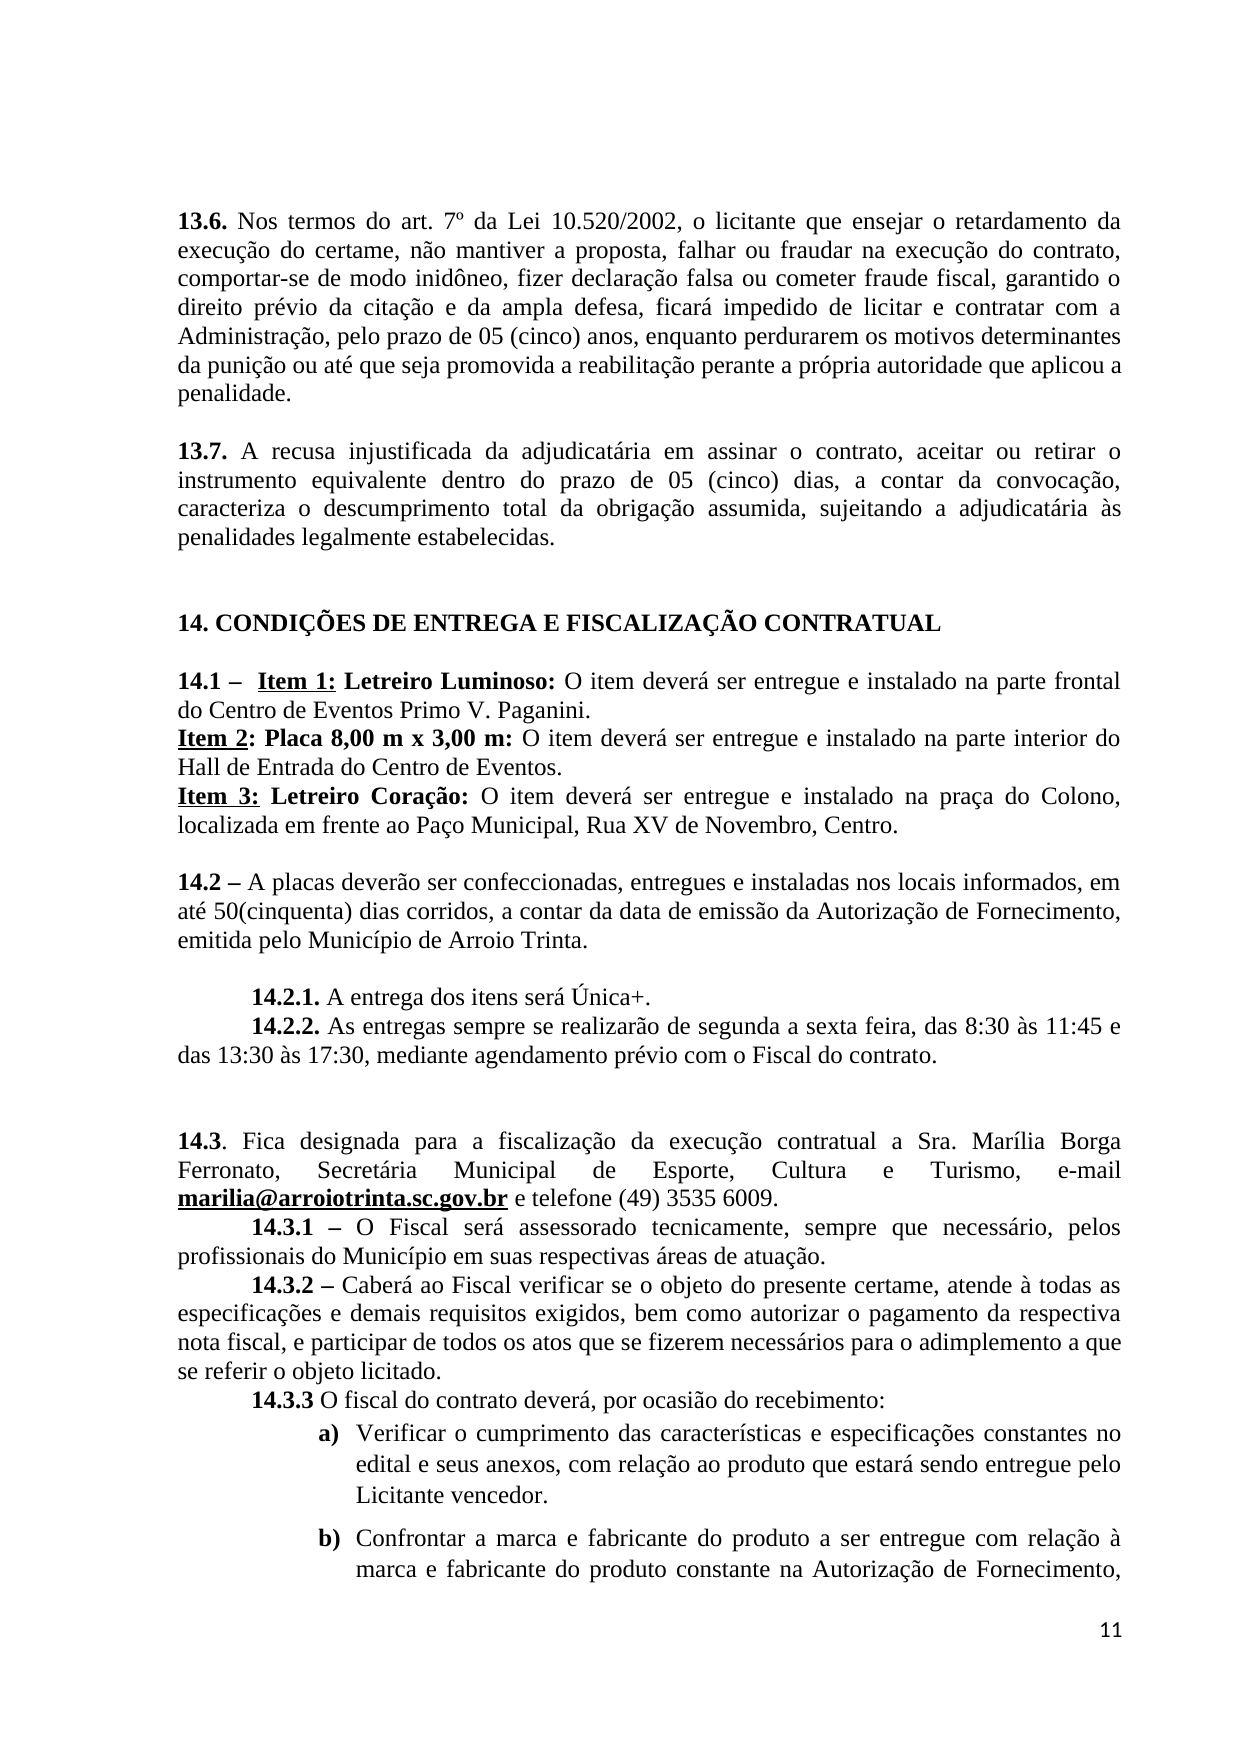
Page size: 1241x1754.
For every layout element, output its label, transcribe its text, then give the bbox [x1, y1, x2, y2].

text Item 3: Letreiro Coração: O item deverá ser entregue e instalado na praça do Colono, localizada em frente ao Paço Municipal, Rua XV de Novembro, Centro. [177, 781, 1122, 838]
text 14.2.1. A entrega dos itens será Única+. [251, 982, 1122, 1011]
text 14.3.2 – Caberá ao Fiscal verificar se o objeto do presente certame, atende à todas as especificações e demais requisitos exigidos, bem como autorizar o pagamento da respectiva nota fiscal, e participar de todos os atos que se fizerem necessários para o adimplemento a que se referir o objeto licitado. [177, 1270, 1122, 1385]
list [318, 1523, 1122, 1583]
list Verificar o cumprimento das características e especificações constantes no edital e seus anexos, com relação ao produto que estará sendo entregue pelo Licitante vencedor. [318, 1418, 1122, 1508]
text 14.1 – Item 1: Letreiro Luminoso: O item deverá ser entregue e instalado na parte frontal do Centro de Eventos Primo V. Paganini. [177, 666, 1122, 723]
text 13.7. A recusa injustificada da adjudicatária em assinar o contrato, aceitar ou retirar o instrumento equivalente dentro do prazo de 05 (cinco) dias, a contar da convocação, caracteriza o descumprimento total da obrigação assumida, sujeitando a adjudicatária às penalidades legalmente estabelecidas. [177, 436, 1122, 551]
text 14.2.2. As entregas sempre se realizarão de segunda a sexta feira, das 8:30 às 11:45 e das 13:30 às 17:30, mediante agendamento prévio com o Fiscal do contrato. [177, 1011, 1122, 1068]
text 14. CONDIÇÕES DE ENTREGA E FISCALIZAÇÃO CONTRATUAL [177, 608, 1122, 637]
text Item 2: Placa 8,00 m x 3,00 m: O item deverá ser entregue e instalado na parte interior do Hall de Entrada do Centro de Eventos. [177, 723, 1122, 781]
text 14.3. Fica designada para a fiscalização da execução contratual a Sra. Marília Borga Ferronato, Secretária Municipal de Esporte, Cultura e Turismo, e-mail marilia@arroiotrinta.sc.gov.br e telefone (49) 3535 6009. [177, 1126, 1122, 1212]
text 14.3.3 O fiscal do contrato deverá, por ocasião do recebimento: [177, 1385, 1122, 1413]
text 14.2 – A placas deverão ser confeccionadas, entregues e instaladas nos locais informados, em até 50(cinquenta) dias corridos, a contar da data de emissão da Autorização de Fornecimento, emitida pelo Município de Arroio Trinta. [177, 867, 1122, 953]
text 14.3.1 – O Fiscal será assessorado tecnicamente, sempre que necessário, pelos profissionais do Município em suas respectivas áreas de atuação. [177, 1212, 1122, 1270]
text 13.6. Nos termos do art. 7º da Lei 10.520/2002, o licitante que ensejar o retardamento da execução do certame, não mantiver a proposta, falhar ou fraudar na execução do contrato, comportar-se de modo inidôneo, fizer declaração falsa ou cometer fraude fiscal, garantido o direito prévio da citação e da ampla defesa, ficará impedido de licitar e contratar com a Administração, pelo prazo de 05 (cinco) anos, enquanto perdurarem os motivos determinantes da punição ou até que seja promovida a reabilitação perante a própria autoridade que aplicou a penalidade. [177, 206, 1122, 407]
